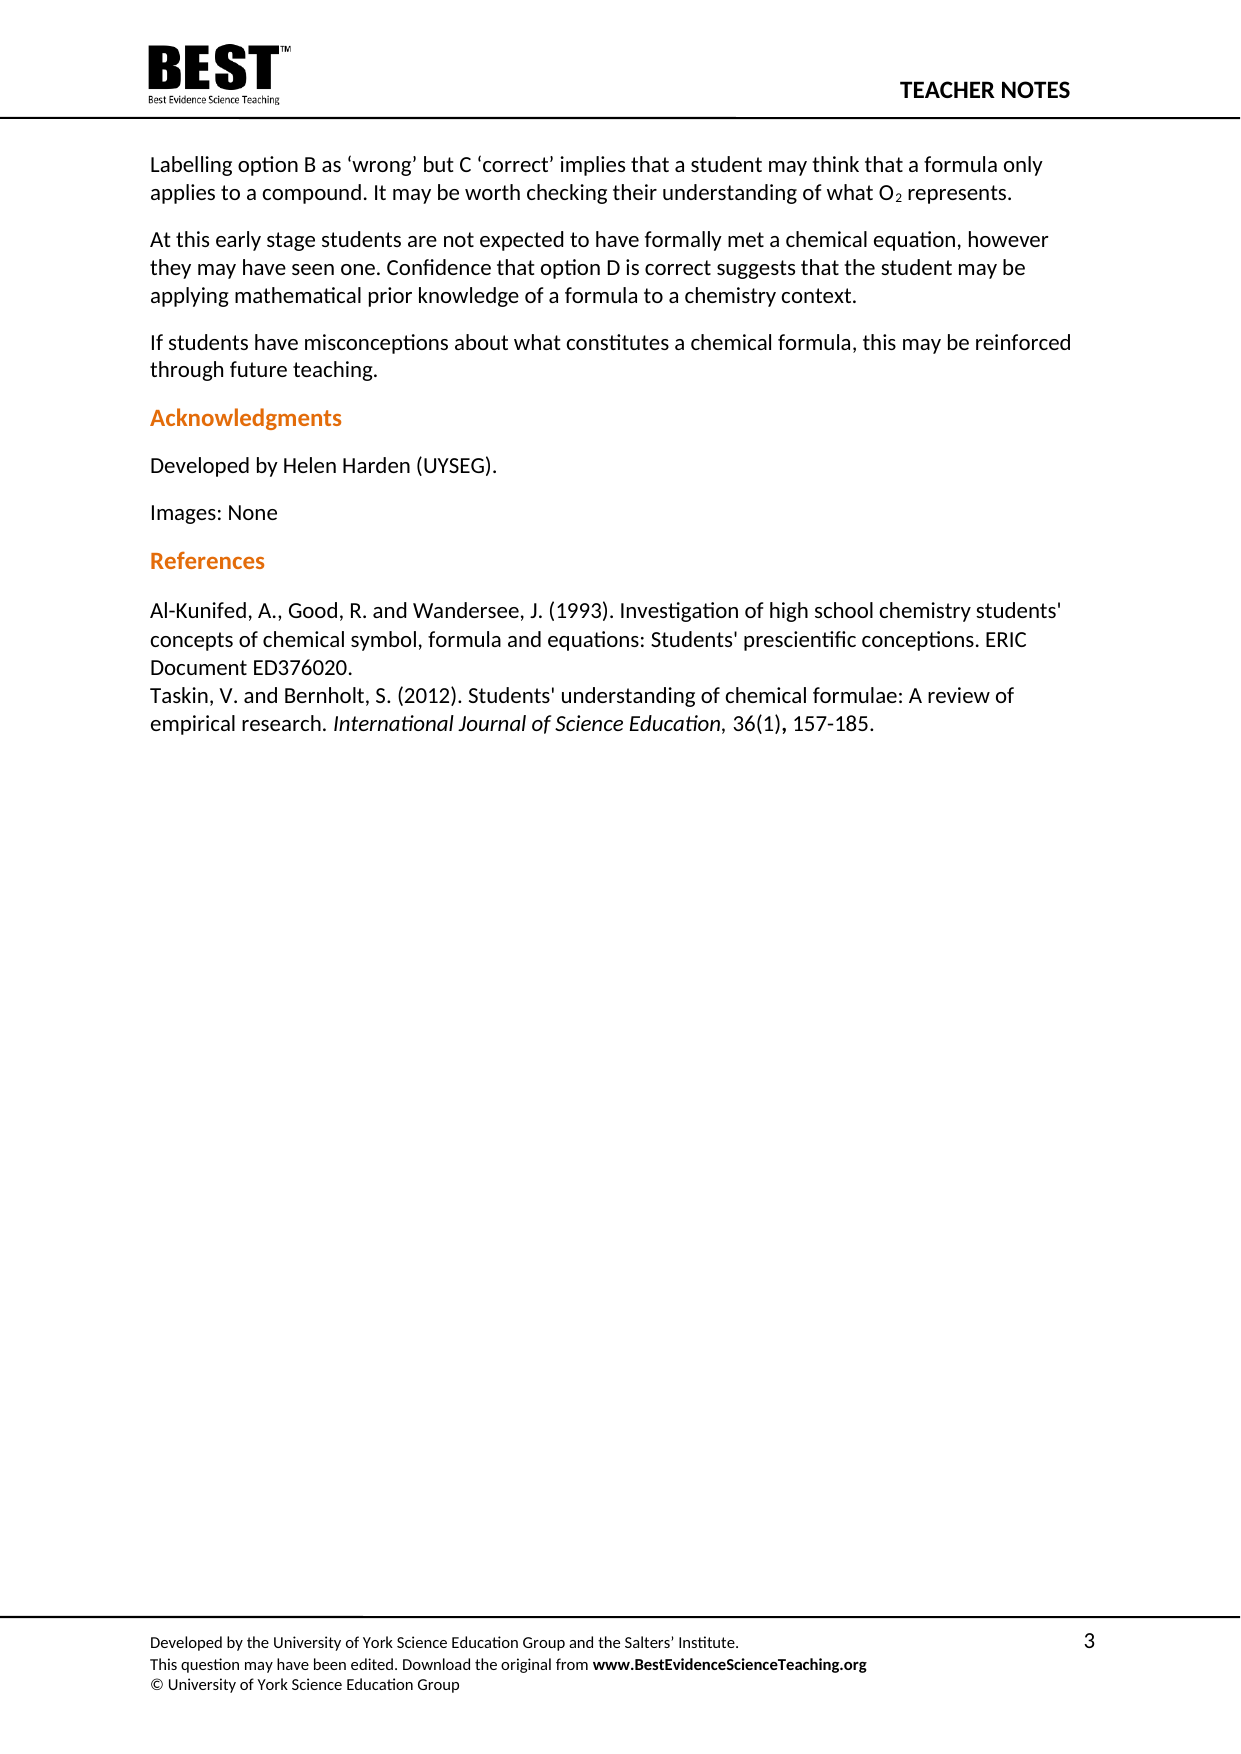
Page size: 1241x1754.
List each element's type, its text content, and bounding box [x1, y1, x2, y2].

text If students have misconceptions about what constitutes a chemical formula, this may be reinforced through future teaching. [150, 328, 1090, 384]
text Taskin, V. and Bernholt, S. (2012). Students' understanding of chemical formulae: A review of empirical research. International Journal of Science Education, 36(1), 157-185. [150, 681, 1090, 737]
text At this early stage students are not expected to have formally met a chemical equation, however they may have seen one. Confidence that option D is correct suggests that the student may be applying mathematical prior knowledge of a formula to a chemistry context. [150, 225, 1090, 309]
text Images: None [150, 498, 1090, 526]
text Al-Kunifed, A., Good, R. and Wandersee, J. (1993). Investigation of high school chemistry students' concepts of chemical symbol, formula and equations: Students' prescientific conceptions. ERIC Document ED376020. [150, 594, 1090, 681]
text Developed by Helen Harden (UYSEG). [150, 452, 1090, 480]
picture [148, 44, 291, 105]
text References [150, 545, 1090, 576]
text Acknowledgments [150, 402, 1090, 433]
text Labelling option B as ‘wrong’ but C ‘correct’ implies that a student may think that a formula only applies to a compound. It may be worth checking their understanding of what O2 represents. [150, 150, 1090, 206]
